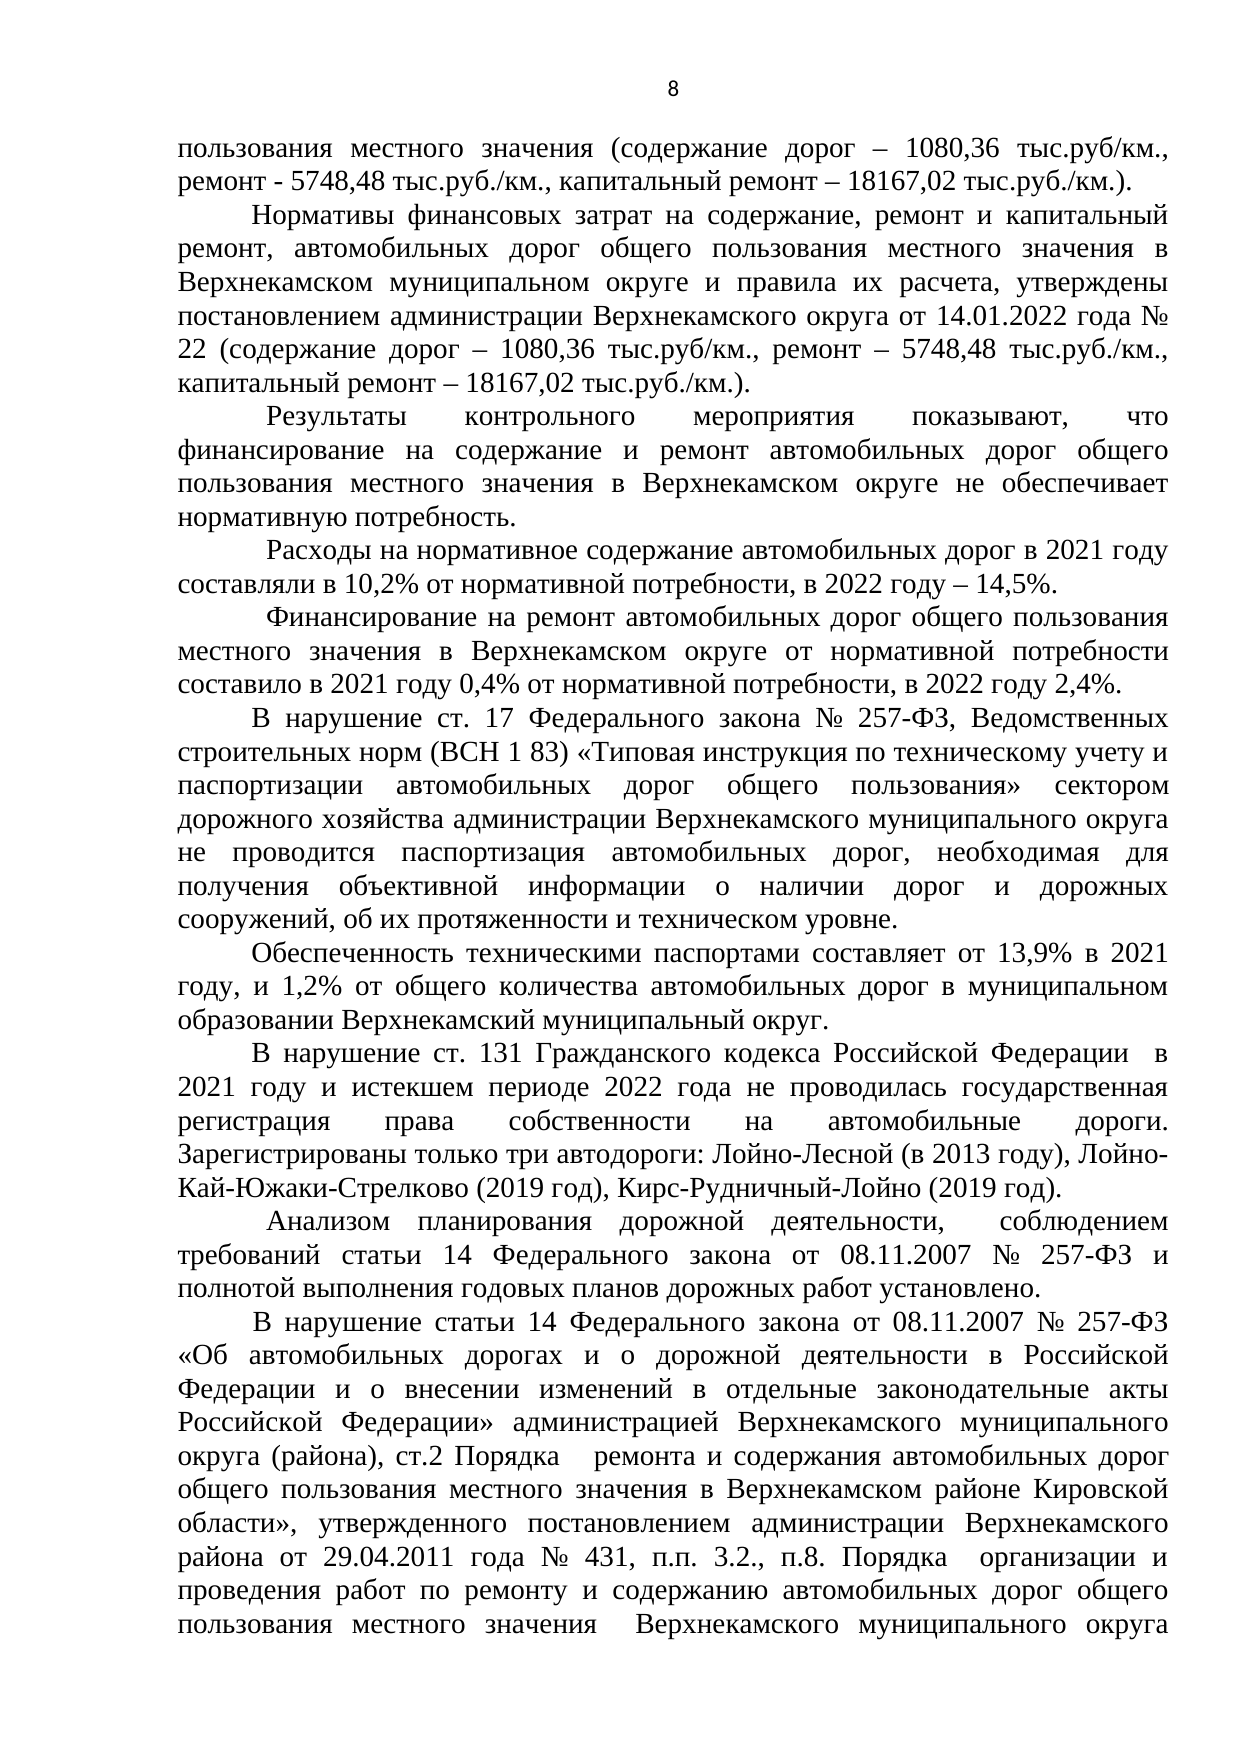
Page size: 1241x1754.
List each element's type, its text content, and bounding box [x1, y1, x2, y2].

text Расходы на нормативное содержание автомобильных дорог в 2021 году составляли в 10,2% от нормативной потребности, в 2022 году – 14,5%. [177, 532, 1169, 599]
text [177, 130, 1169, 197]
text В нарушение ст. 17 Федерального закона № 257-ФЗ, Ведомственных строительных норм (ВСН 1 83) «Типовая инструкция по техническому учету и паспортизации автомобильных дорог общего пользования» сектором дорожного хозяйства администрации Верхнекамского муниципального округа не проводится паспортизация автомобильных дорог, необходимая для получения объективной информации о наличии дорог и дорожных сооружений, об их протяженности и техническом уровне. [177, 700, 1169, 935]
text Анализом планирования дорожной деятельности, соблюдением требований статьи 14 Федерального закона от 08.11.2007 № 257-ФЗ и полнотой выполнения годовых планов дорожных работ установлено. [177, 1203, 1169, 1304]
text Результаты контрольного мероприятия показывают, что финансирование на содержание и ремонт автомобильных дорог общего пользования местного значения в Верхнекамском округе не обеспечивает нормативную потребность. [177, 398, 1169, 532]
text Обеспеченность техническими паспортами составляет от 13,9% в 2021 году, и 1,2% от общего количества автомобильных дорог в муниципальном образовании Верхнекамский муниципальный округ. [177, 935, 1169, 1036]
text Нормативы финансовых затрат на содержание, ремонт и капитальный ремонт, автомобильных дорог общего пользования местного значения в Верхнекамском муниципальном округе и правила их расчета, утверждены постановлением администрации Верхнекамского округа от 14.01.2022 года № 22 (содержание дорог – 1080,36 тыс.руб/км., ремонт – 5748,48 тыс.руб./км., капитальный ремонт – 18167,02 тыс.руб./км.). [177, 197, 1169, 398]
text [177, 1304, 1169, 1639]
text Финансирование на ремонт автомобильных дорог общего пользования местного значения в Верхнекамском округе от нормативной потребности составило в 2021 году 0,4% от нормативной потребности, в 2022 году 2,4%. [177, 599, 1169, 700]
text В нарушение ст. 131 Гражданского кодекса Российской Федерации в 2021 году и истекшем периоде 2022 года не проводилась государственная регистрация права собственности на автомобильные дороги. Зарегистрированы только три автодороги: Лойно-Лесной (в 2013 году), Лойно-Кай-Южаки-Стрелково (2019 год), Кирс-Рудничный-Лойно (2019 год). [177, 1036, 1169, 1203]
